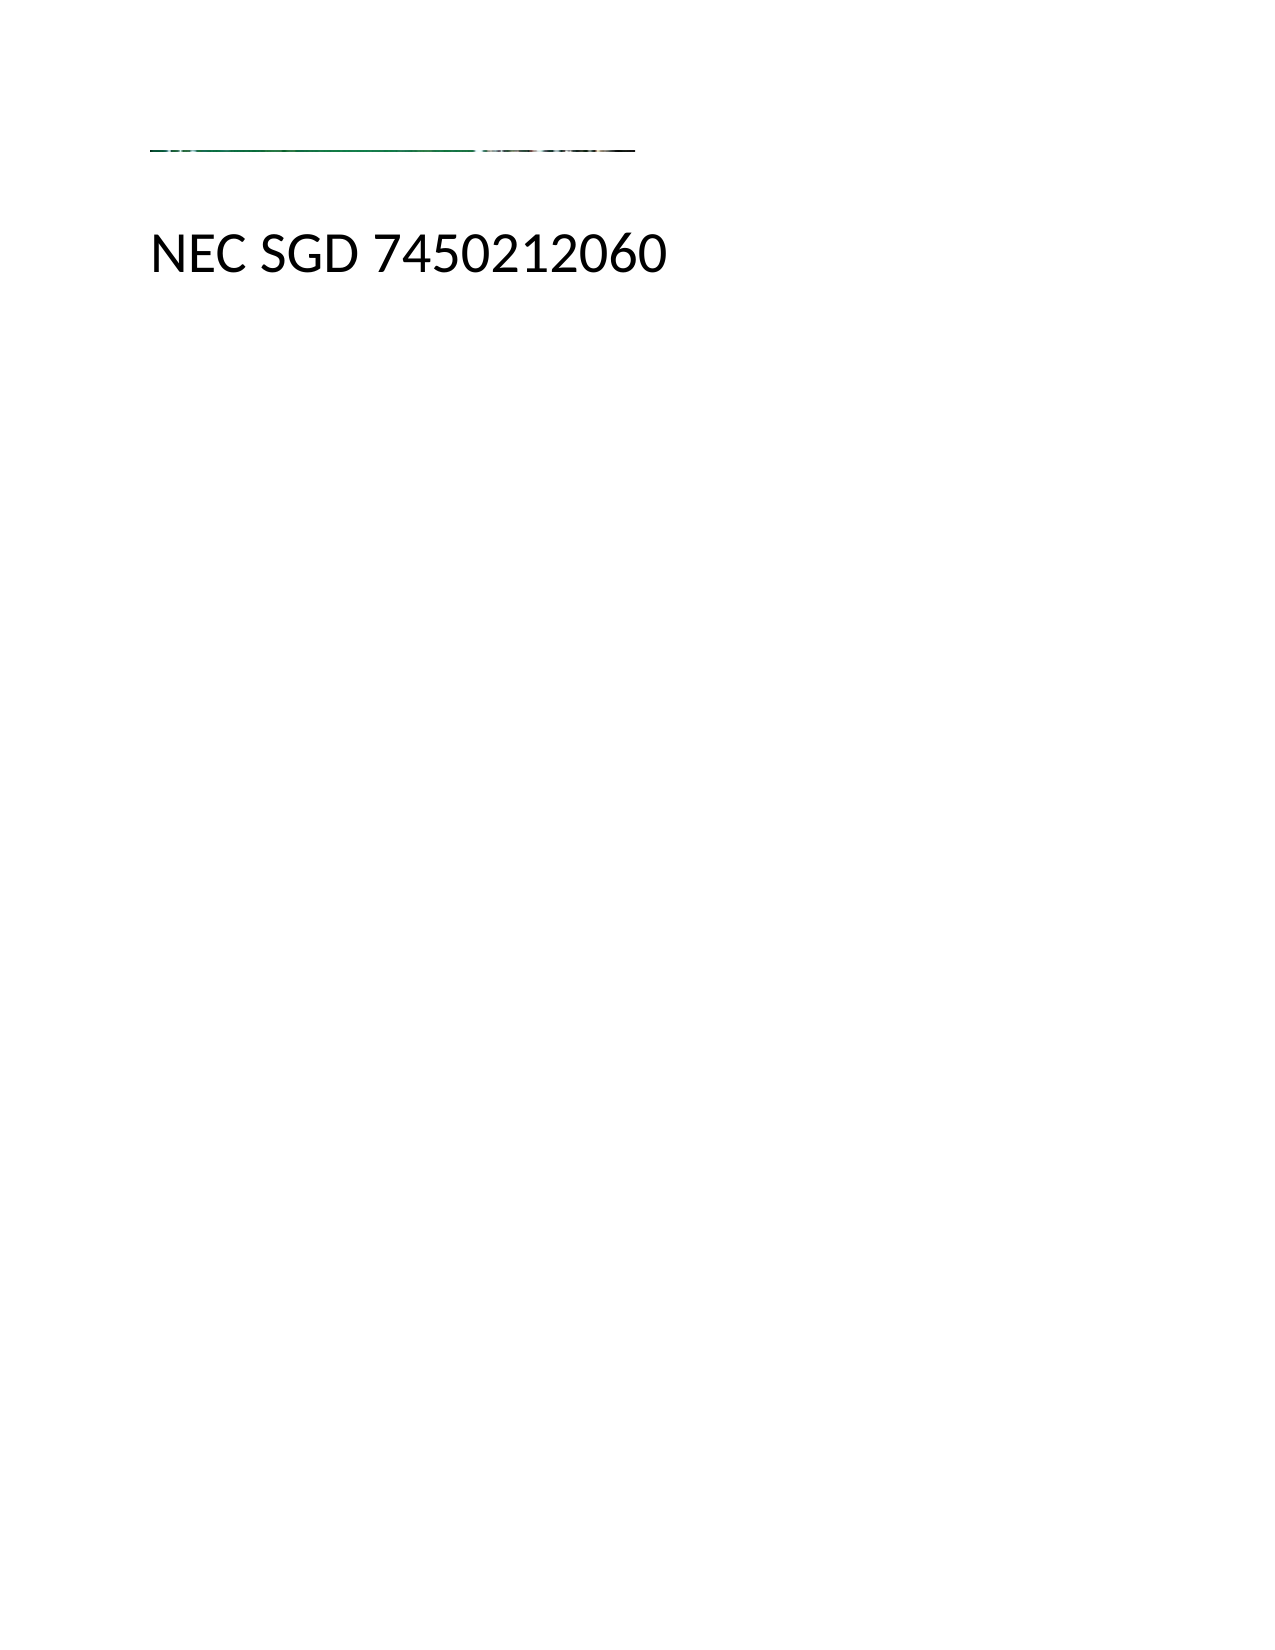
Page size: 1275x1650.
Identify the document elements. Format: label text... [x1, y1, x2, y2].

text NEC SGD 7450212060 [150, 249, 1125, 278]
